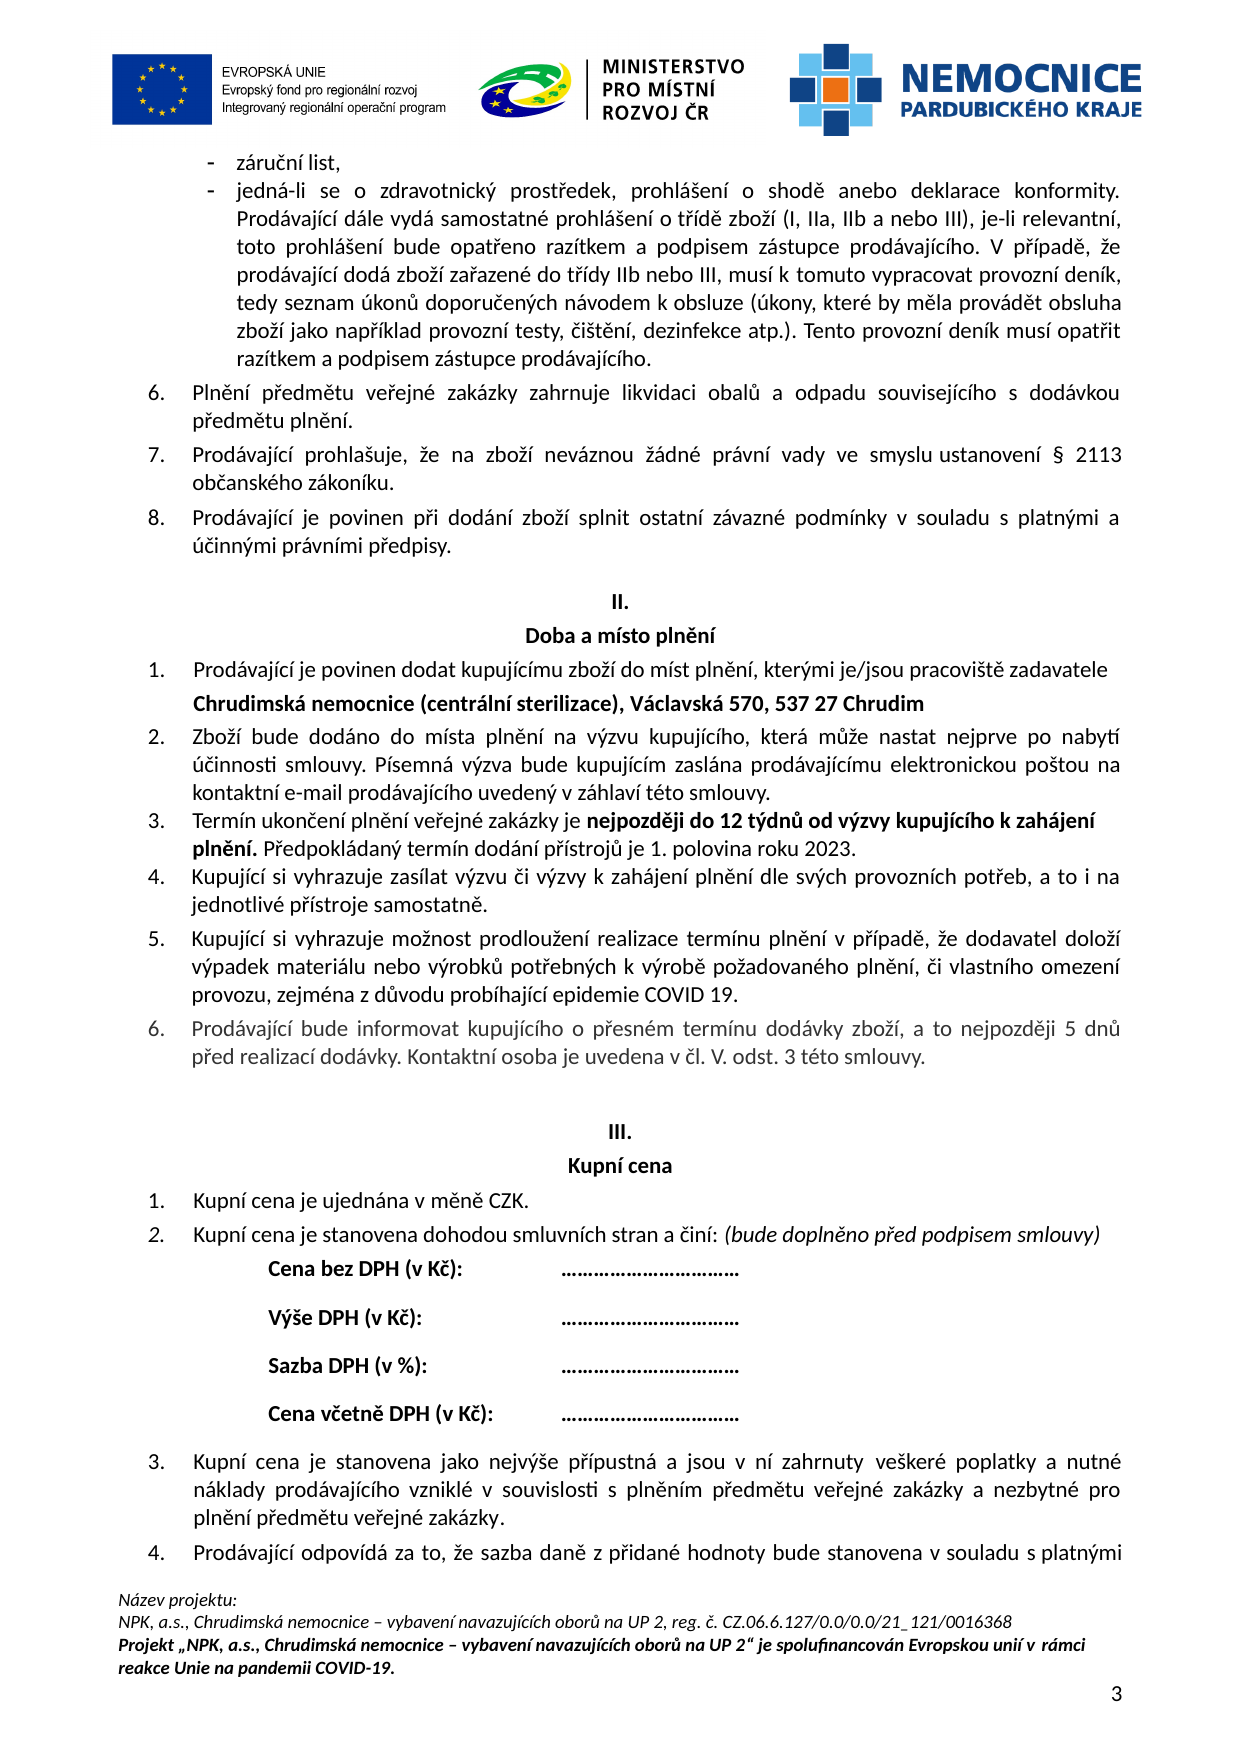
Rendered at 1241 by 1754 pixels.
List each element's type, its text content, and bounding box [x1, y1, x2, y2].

list Prodávající je povinen při dodání zboží splnit ostatní závazné podmínky v souladu s platnými a účinnými právními předpisy. [148, 503, 1122, 559]
text III. [118, 1117, 1122, 1145]
list Kupní cena je stanovena dohodou smluvních stran a činí: (bude doplněno před podpisem smlouvy) [148, 1220, 1122, 1248]
text 3. Termín ukončení plnění veřejné zakázky je nejpozději do 12 týdnů od výzvy kupujícího k zahájení plnění. Předpokládaný termín dodání přístrojů je 1. polovina roku 2023. [148, 806, 1122, 862]
list Kupní cena je stanovena jako nejvýše přípustná a jsou v ní zahrnuty veškeré poplatky a nutné náklady prodávajícího vzniklé v souvislosti s plněním předmětu veřejné zakázky a nezbytné pro plnění předmětu veřejné zakázky. [148, 1447, 1122, 1531]
picture [90, 30, 766, 148]
text Sazba DPH (v %): …………………………… [268, 1351, 1122, 1379]
list Prodávající prohlašuje, že na zboží neváznou žádné právní vady ve smyslu ustanovení § 2113 občanského zákoníku. [148, 440, 1122, 496]
list jedná-li se o zdravotnický prostředek, prohlášení o shodě anebo deklarace konformity. Prodávající dále vydá samostatné prohlášení o třídě zboží (I, IIa, IIb a nebo III), je-li relevantní, toto prohlášení bude opatřeno razítkem a podpisem zástupce prodávajícího. V případě, že prodávající dodá zboží zařazené do třídy IIb nebo III, musí k tomuto vypracovat provozní deník, tedy seznam úkonů doporučených návodem k obsluze (úkony, které by měla provádět obsluha zboží jako například provozní testy, čištění, dezinfekce atp.). Tento provozní deník musí opatřit razítkem a podpisem zástupce prodávajícího. [207, 176, 1122, 372]
text Kupní cena [118, 1152, 1122, 1179]
list Prodávající je povinen dodat kupujícímu zboží do míst plnění, kterými je/jsou pracoviště zadavatele [148, 655, 1122, 683]
picture [788, 42, 1142, 137]
text Cena včetně DPH (v Kč): …………………………… [268, 1399, 1122, 1427]
text 5. Kupující si vyhrazuje možnost prodloužení realizace termínu plnění v případě, že dodavatel doloží výpadek materiálu nebo výrobků potřebných k výrobě požadovaného plnění, či vlastního omezení provozu, zejména z důvodu probíhající epidemie COVID 19. [148, 924, 1122, 1008]
list záruční list, [207, 148, 1122, 176]
text 4. Kupující si vyhrazuje zasílat výzvu či výzvy k zahájení plnění dle svých provozních potřeb, a to i na jednotlivé přístroje samostatně. [148, 862, 1122, 918]
text Doba a místo plnění [118, 621, 1122, 649]
list Chrudimská nemocnice (centrální sterilizace), Václavská 570, 537 27 Chrudim [193, 689, 1122, 718]
text II. [118, 587, 1122, 615]
text Výše DPH (v Kč): …………………………… [268, 1303, 1122, 1331]
list Kupní cena je ujednána v měně CZK. [148, 1186, 1122, 1214]
text 6. Prodávající bude informovat kupujícího o přesném termínu dodávky zboží, a to nejpozději 5 dnů před realizací dodávky. Kontaktní osoba je uvedena v čl. V. odst. 3 této smlouvy. [148, 1042, 1122, 1071]
list Plnění předmětu veřejné zakázky zahrnuje likvidaci obalů a odpadu souvisejícího s dodávkou předmětu plnění. [148, 378, 1122, 434]
text 2. Zboží bude dodáno do místa plnění na výzvu kupujícího, která může nastat nejprve po nabytí účinnosti smlouvy. Písemná výzva bude kupujícím zaslána prodávajícímu elektronickou poštou na kontaktní e-mail prodávajícího uvedený v záhlaví této smlouvy. [148, 722, 1122, 806]
text Cena bez DPH (v Kč): …………………………… [268, 1254, 1122, 1282]
